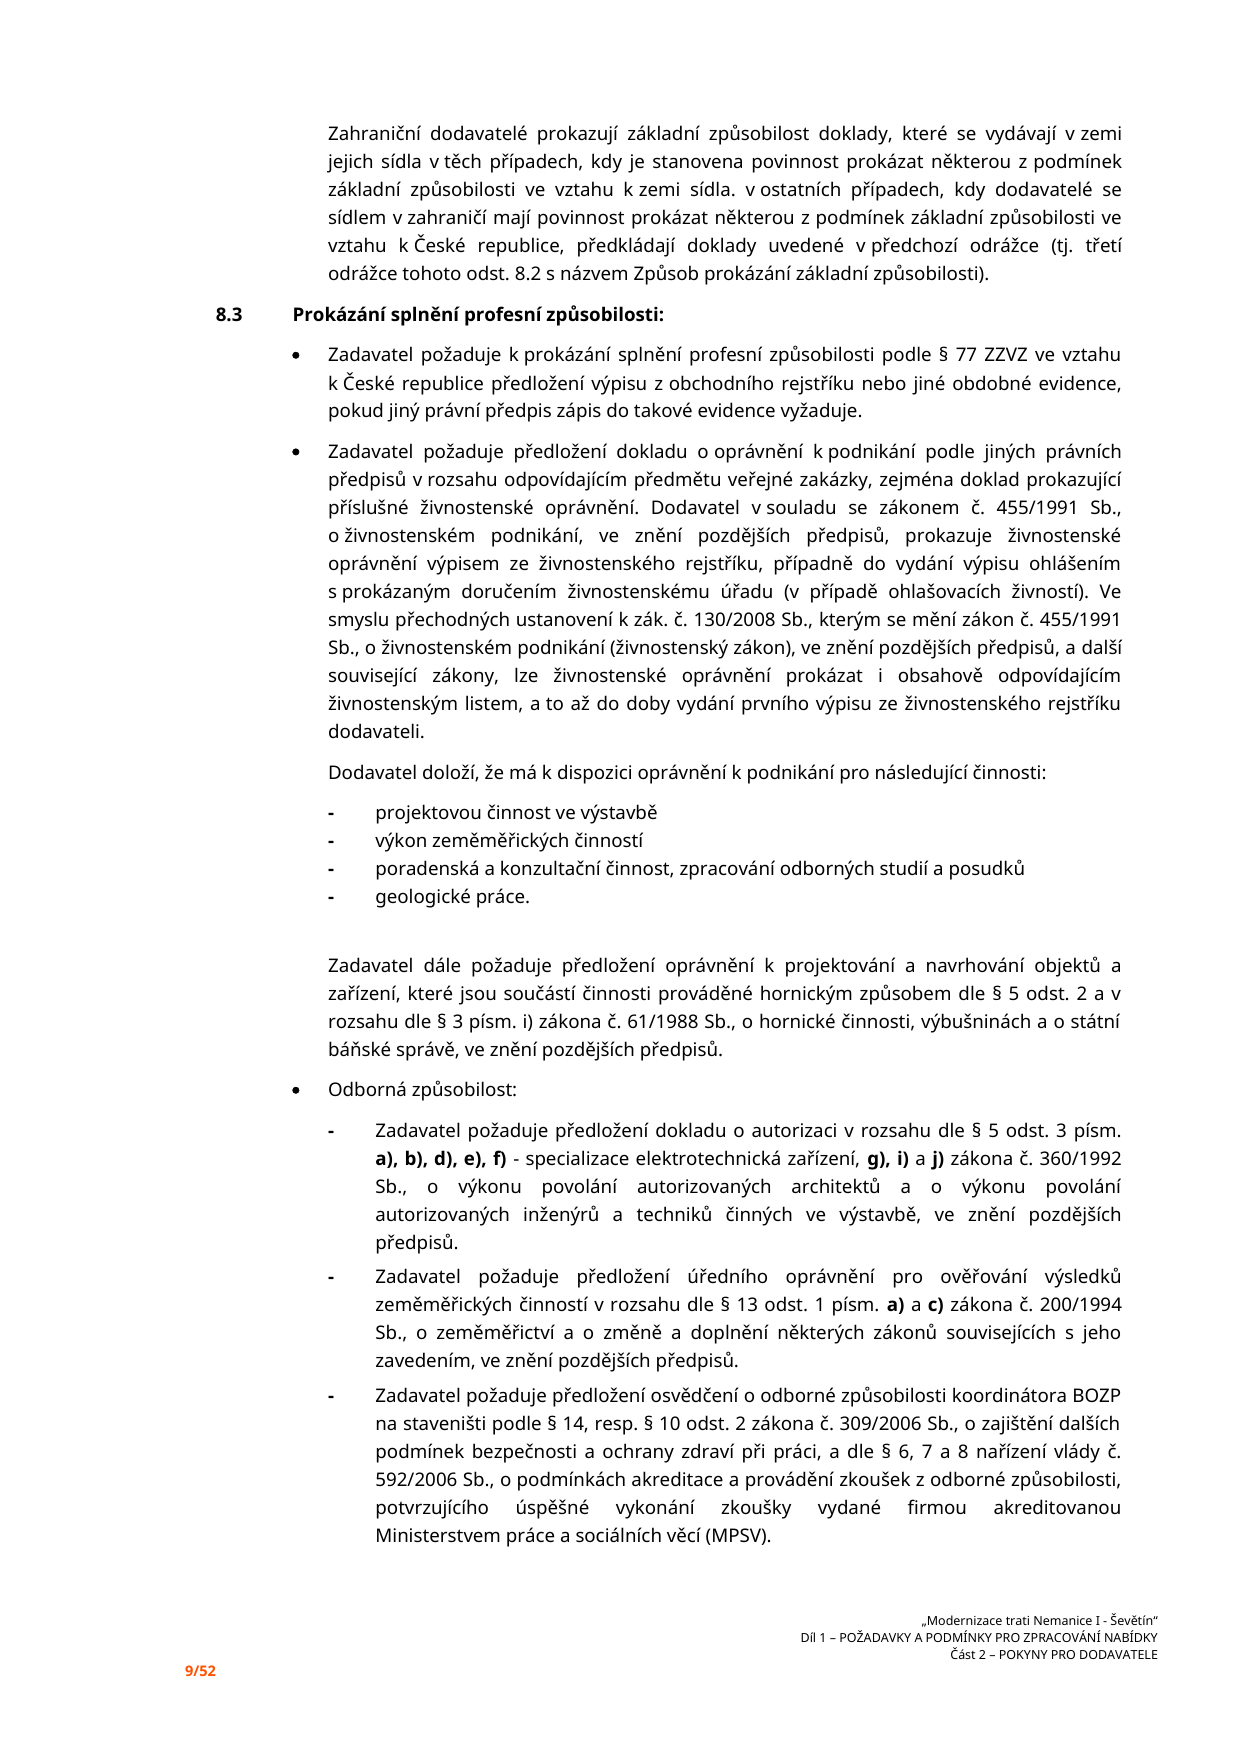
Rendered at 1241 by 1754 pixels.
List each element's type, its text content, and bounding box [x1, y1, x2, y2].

text poradenská a konzultační činnost, zpracování odborných studií a posudků [328, 856, 1122, 881]
text výkon zeměměřických činností [328, 828, 1122, 853]
text Zadavatel dále požaduje předložení oprávnění k projektování a navrhování objektů a zařízení, které jsou součástí činnosti prováděné hornickým způsobem dle § 5 odst. 2 a v rozsahu dle § 3 písm. i) zákona č. 61/1988 Sb., o hornické činnosti, výbušninách a o státní báňské správě, ve znění pozdějších předpisů. [328, 952, 1122, 1062]
text Zahraniční dodavatelé prokazují základní způsobilost doklady, které se vydávají v zemi jejich sídla v těch případech, kdy je stanovena povinnost prokázat některou z podmínek základní způsobilosti ve vztahu k zemi sídla. v ostatních případech, kdy dodavatelé se sídlem v zahraničí mají povinnost prokázat některou z podmínek základní způsobilosti ve vztahu k České republice, předkládají doklady uvedené v předchozí odrážce (tj. třetí odrážce tohoto odst. 8.2 s názvem Způsob prokázání základní způsobilosti). [328, 121, 1122, 286]
text projektovou činnost ve výstavbě [328, 799, 1122, 825]
text Prokázání splnění profesní způsobilosti: [216, 301, 1122, 327]
text Dodavatel doloží, že má k dispozici oprávnění k podnikání pro následující činnosti: [328, 759, 1122, 784]
text geologické práce. [328, 884, 1122, 909]
text Zadavatel požaduje předložení úředního oprávnění pro ověřování výsledků zeměměřických činností v rozsahu dle § 13 odst. 1 písm. a) a c) zákona č. 200/1994 Sb., o zeměměřictví a o změně a doplnění některých zákonů souvisejících s jeho zavedením, ve znění pozdějších předpisů. [328, 1264, 1122, 1373]
text Zadavatel požaduje předložení dokladu o autorizaci v rozsahu dle § 5 odst. 3 písm. a), b), d), e), f) - specializace elektrotechnická zařízení, g), i) a j) zákona č. 360/1992 Sb., o výkonu povolání autorizovaných architektů a o výkonu povolání autorizovaných inženýrů a techniků činných ve výstavbě, ve znění pozdějších předpisů. [328, 1117, 1122, 1255]
text Zadavatel požaduje k prokázání splnění profesní způsobilosti podle § 77 ZZVZ ve vztahu k České republice předložení výpisu z obchodního rejstříku nebo jiné obdobné evidence, pokud jiný právní předpis zápis do takové evidence vyžaduje. [292, 342, 1122, 423]
text Zadavatel požaduje předložení osvědčení o odborné způsobilosti koordinátora BOZP na staveništi podle § 14, resp. § 10 odst. 2 zákona č. 309/2006 Sb., o zajištění dalších podmínek bezpečnosti a ochrany zdraví při práci, a dle § 6, 7 a 8 nařízení vlády č. 592/2006 Sb., o podmínkách akreditace a provádění zkoušek z odborné způsobilosti, potvrzujícího úspěšné vykonání zkoušky vydané firmou akreditovanou Ministerstvem práce a sociálních věcí (MPSV). [328, 1382, 1122, 1548]
text Odborná způsobilost: [292, 1077, 1122, 1102]
text Zadavatel požaduje předložení dokladu o oprávnění k podnikání podle jiných právních předpisů v rozsahu odpovídajícím předmětu veřejné zakázky, zejména doklad prokazující příslušné živnostenské oprávnění. Dodavatel v souladu se zákonem č. 455/1991 Sb., o živnostenském podnikání, ve znění pozdějších předpisů, prokazuje živnostenské oprávnění výpisem ze živnostenského rejstříku, případně do vydání výpisu ohlášením s prokázaným doručením živnostenskému úřadu (v případě ohlašovacích živností). Ve smyslu přechodných ustanovení k zák. č. 130/2008 Sb., kterým se mění zákon č. 455/1991 Sb., o živnostenském podnikání (živnostenský zákon), ve znění pozdějších předpisů, a další související zákony, lze živnostenské oprávnění prokázat i obsahově odpovídajícím živnostenským listem, a to až do doby vydání prvního výpisu ze živnostenského rejstříku dodavateli. [292, 438, 1122, 744]
